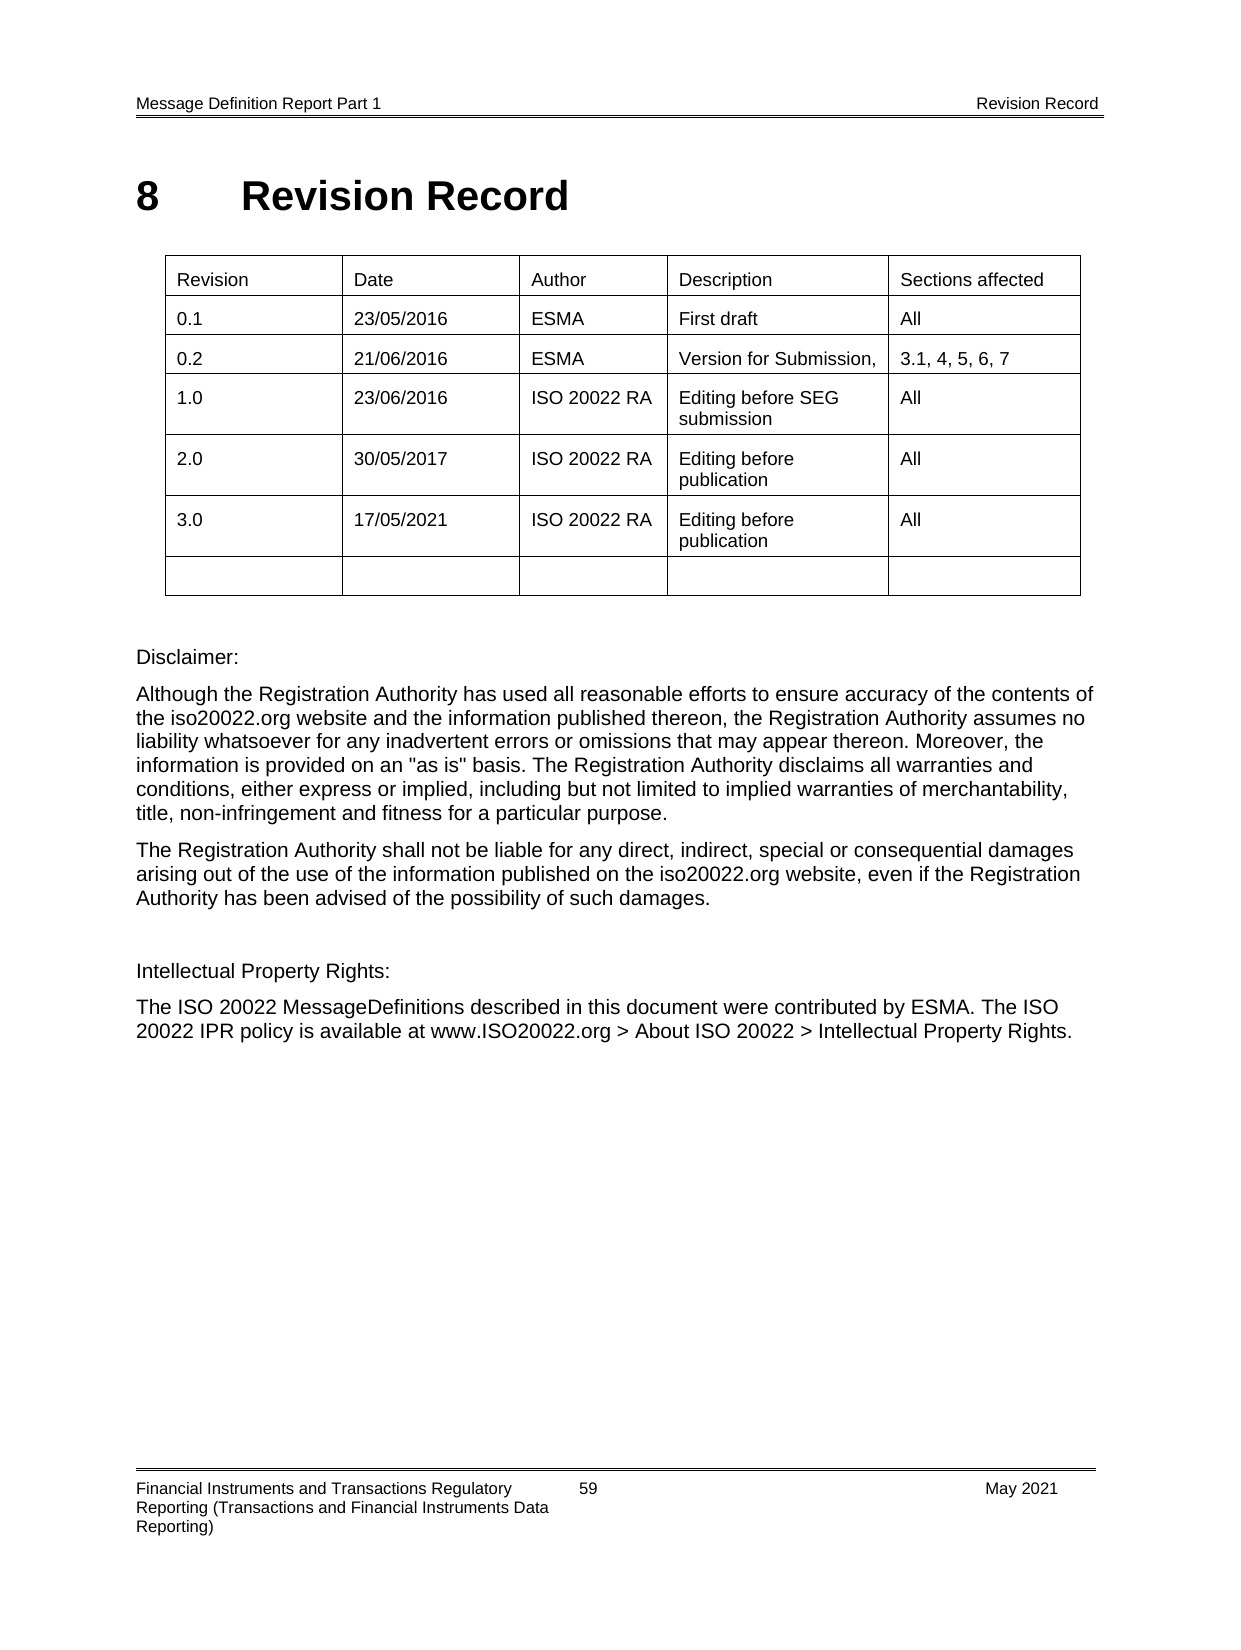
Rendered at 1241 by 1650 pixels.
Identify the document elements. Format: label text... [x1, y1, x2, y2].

table_cell All [889, 296, 1080, 334]
table_cell All [889, 496, 1080, 556]
table_cell [343, 557, 519, 595]
table_header Sections affected [889, 256, 1080, 294]
text Intellectual Property Rights: [136, 958, 1104, 982]
table_cell 23/05/2016 [343, 296, 519, 334]
table_header Revision [166, 256, 342, 294]
text Disclaimer: [136, 645, 1104, 669]
table_cell [889, 557, 1080, 595]
table_cell 23/06/2016 [343, 374, 519, 434]
text The ISO 20022 MessageDefinitions described in this document were contributed by ESMA. The ISO 20022 IPR policy is available at www.ISO20022.org > About ISO 20022 > Intellectual Property Rights. [136, 995, 1104, 1043]
table_cell Version for Submission, [668, 335, 888, 373]
table_cell 17/05/2021 [343, 496, 519, 556]
table_cell 0.1 [166, 296, 342, 334]
table_cell ESMA [520, 335, 667, 373]
table_cell Editing before publication [668, 496, 888, 556]
table_cell 30/05/2017 [343, 435, 519, 495]
table_cell Editing before SEG submission [668, 374, 888, 434]
table_header Author [520, 256, 667, 294]
table_cell 2.0 [166, 435, 342, 495]
table_cell Editing before publication [668, 435, 888, 495]
table_cell ISO 20022 RA [520, 496, 667, 556]
table_cell [166, 557, 342, 595]
table_cell All [889, 435, 1080, 495]
text Although the Registration Authority has used all reasonable efforts to ensure accuracy of the contents of the iso20022.org website and the information published thereon, the Registration Authority assumes no liability whatsoever for any inadvertent errors or omissions that may appear thereon. Moreover, the information is provided on an "as is" basis. The Registration Authority disclaims all warranties and conditions, either express or implied, including but not limited to implied warranties of merchantability, title, non-infringement and fitness for a particular purpose. [136, 681, 1104, 825]
table_cell [520, 557, 667, 595]
table_cell ESMA [520, 296, 667, 334]
table_cell 21/06/2016 [343, 335, 519, 373]
table_header Description [668, 256, 888, 294]
table_cell 1.0 [166, 374, 342, 434]
table_header Date [343, 256, 519, 294]
table_cell All [889, 374, 1080, 434]
table_cell First draft [668, 296, 888, 334]
table_cell ISO 20022 RA [520, 435, 667, 495]
text The Registration Authority shall not be liable for any direct, indirect, special or consequential damages arising out of the use of the information published on the iso20022.org website, even if the Registration Authority has been advised of the possibility of such damages. [136, 838, 1104, 909]
table_cell 0.2 [166, 335, 342, 373]
table_cell [668, 557, 888, 595]
table_cell 3.1, 4, 5, 6, 7 [889, 335, 1080, 373]
table_cell ISO 20022 RA [520, 374, 667, 434]
table_cell 3.0 [166, 496, 342, 556]
subtitle Revision Record [136, 171, 1104, 219]
